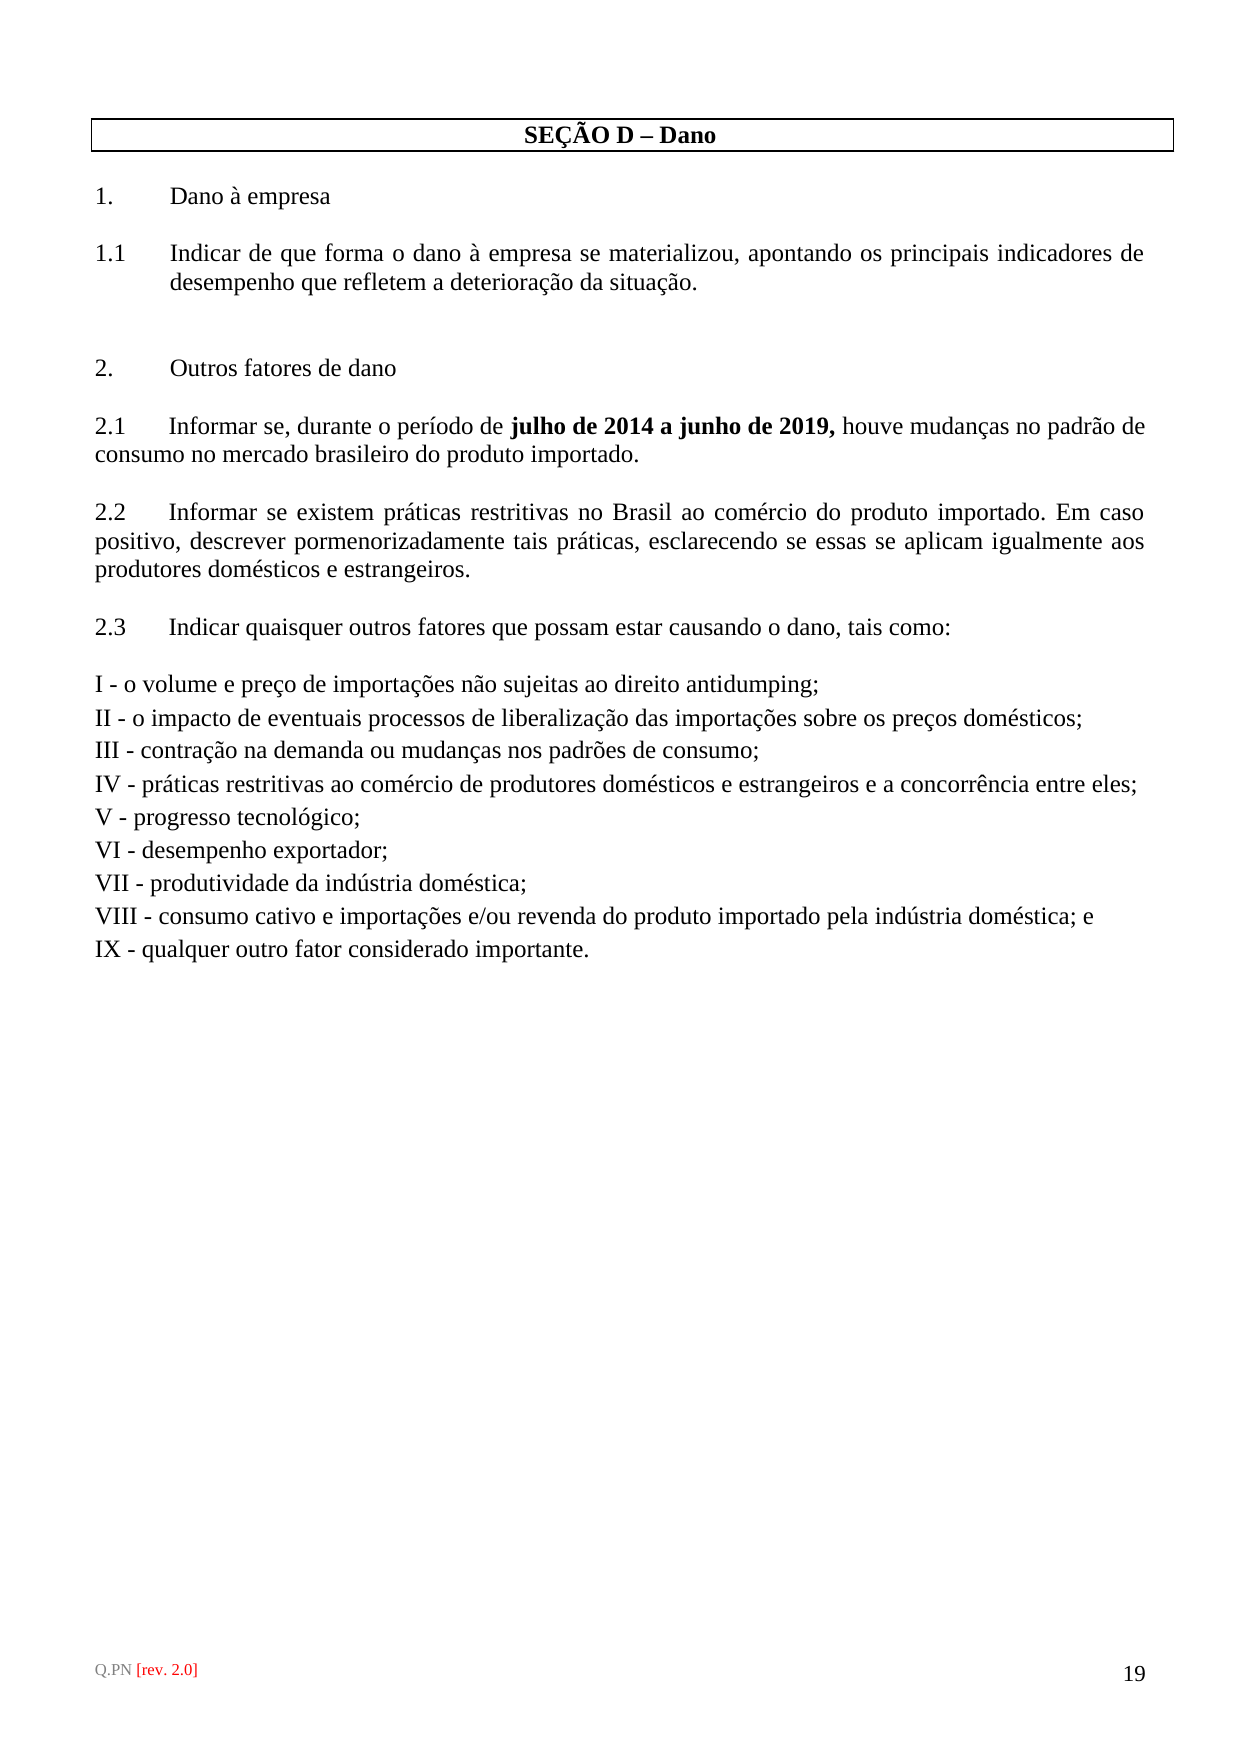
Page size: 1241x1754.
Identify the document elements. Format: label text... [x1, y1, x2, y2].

text IX - qualquer outro fator considerado importante. [94, 934, 1146, 962]
text VIII - consumo cativo e importações e/ou revenda do produto importado pela indústria doméstica; e [94, 901, 1146, 929]
text I - o volume e preço de importações não sujeitas ao direito antidumping; [94, 669, 1146, 698]
text 1. Dano à empresa [94, 181, 1146, 209]
text 2.1 Informar se, durante o período de julho de 2014 a junho de 2019, houve mudanças no padrão de consumo no mercado brasileiro do produto importado. [94, 411, 1146, 468]
text 2. Outros fatores de dano [94, 353, 1146, 382]
text IV - práticas restritivas ao comércio de produtores domésticos e estrangeiros e a concorrência entre eles; [94, 769, 1146, 797]
text VI - desempenho exportador; [94, 835, 1146, 863]
text 2.3 Indicar quaisquer outros fatores que possam estar causando o dano, tais como: [94, 612, 1146, 641]
subtitle SEÇÃO D – Dano [92, 120, 1173, 150]
text III - contração na demanda ou mudanças nos padrões de consumo; [94, 736, 1146, 764]
text V - progresso tecnológico; [94, 802, 1146, 830]
list Indicar de que forma o dano à empresa se materializou, apontando os principais indicadores de desempenho que refletem a deterioração da situação. [94, 238, 1146, 296]
text VII - produtividade da indústria doméstica; [94, 868, 1146, 896]
text II - o impacto de eventuais processos de liberalização das importações sobre os preços domésticos; [94, 703, 1146, 731]
text 2.2 Informar se existem práticas restritivas no Brasil ao comércio do produto importado. Em caso positivo, descrever pormenorizadamente tais práticas, esclarecendo se essas se aplicam igualmente aos produtores domésticos e estrangeiros. [94, 497, 1146, 583]
